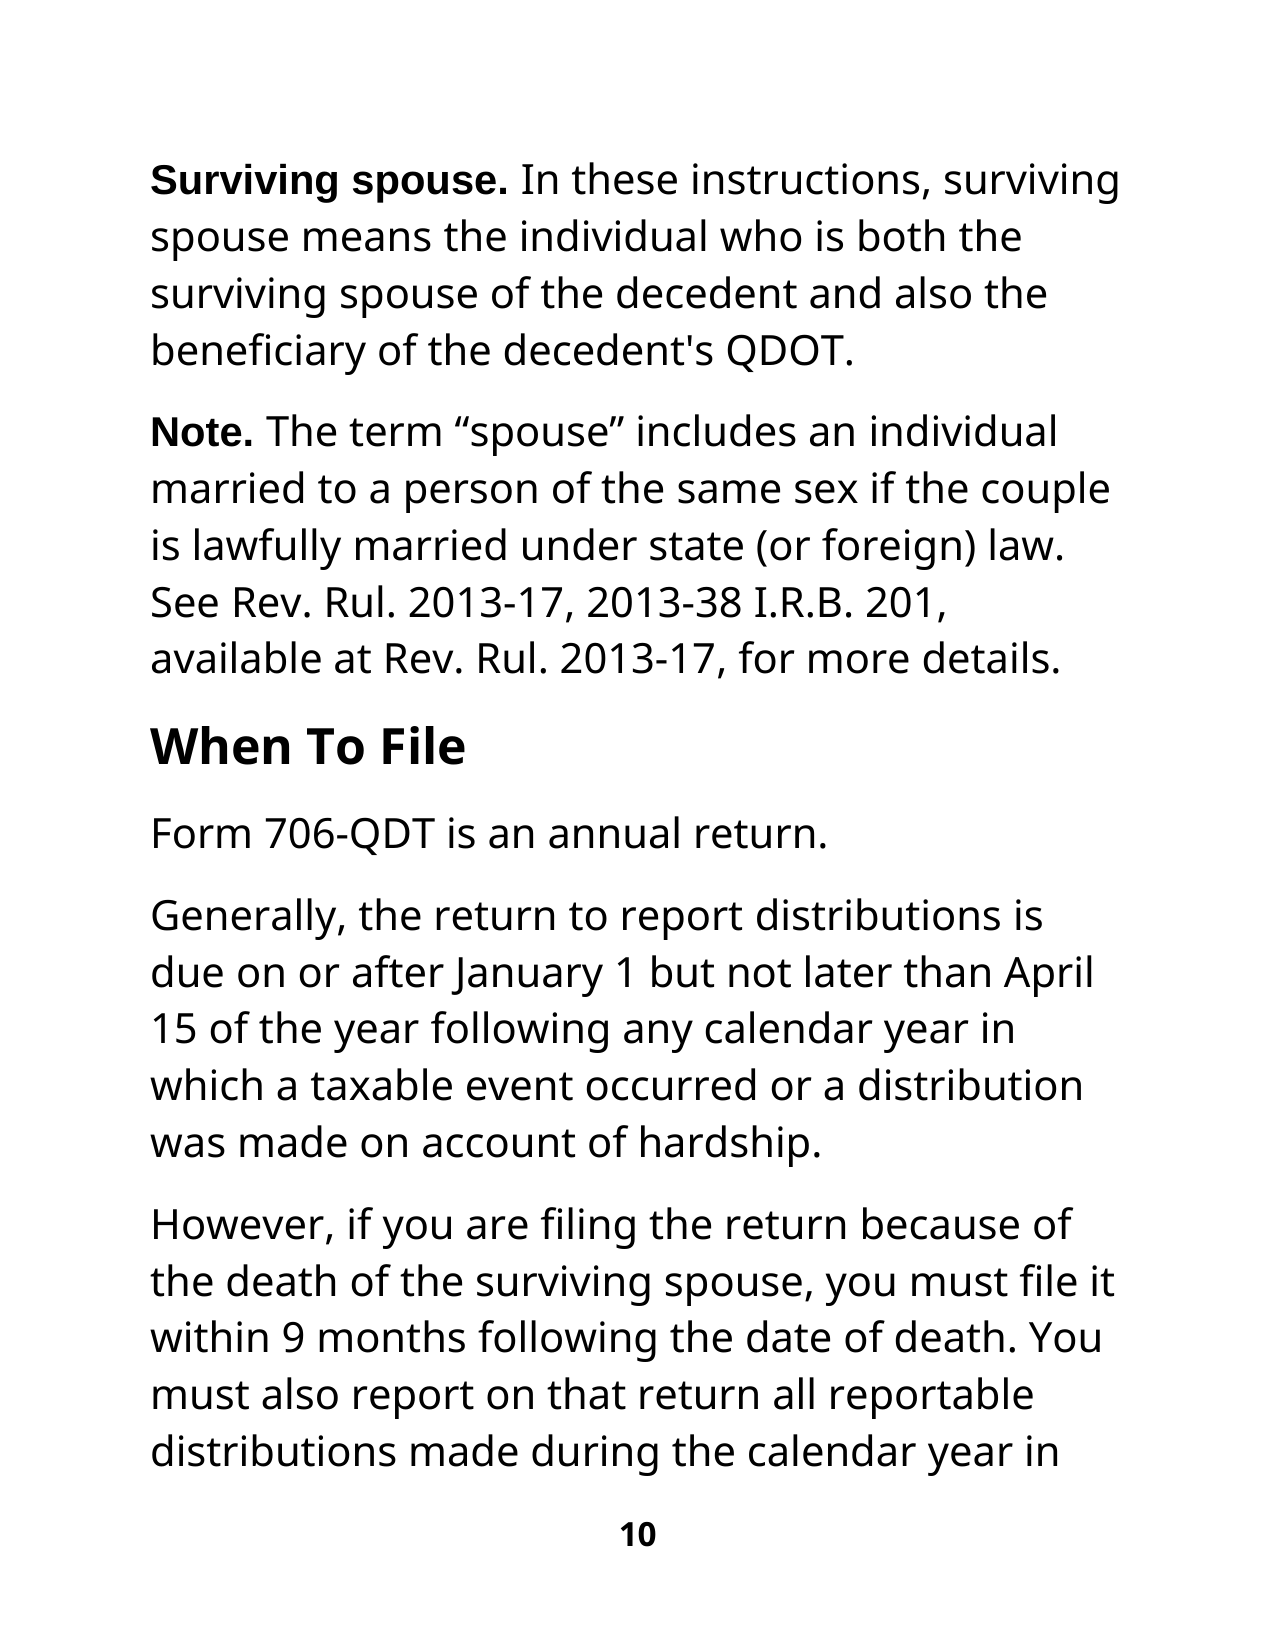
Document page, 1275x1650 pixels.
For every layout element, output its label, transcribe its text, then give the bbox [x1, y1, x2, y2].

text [150, 1195, 1125, 1478]
text Surviving spouse. In these instructions, surviving spouse means the individual who is both the surviving spouse of the decedent and also the beneficiary of the decedent's QDOT. [150, 150, 1125, 377]
text Form 706-QDT is an annual return. [150, 804, 1125, 861]
text Note. The term “spouse” includes an individual married to a person of the same sex if the couple is lawfully married under state (or foreign) law. See Rev. Rul. 2013-17, 2013-38 I.R.B. 201, available at Rev. Rul. 2013-17, for more details. [150, 402, 1125, 686]
subtitle When To File [150, 711, 1125, 779]
text Generally, the return to report distributions is due on or after January 1 but not later than April 15 of the year following any calendar year in which a taxable event occurred or a distribution was made on account of hardship. [150, 886, 1125, 1170]
